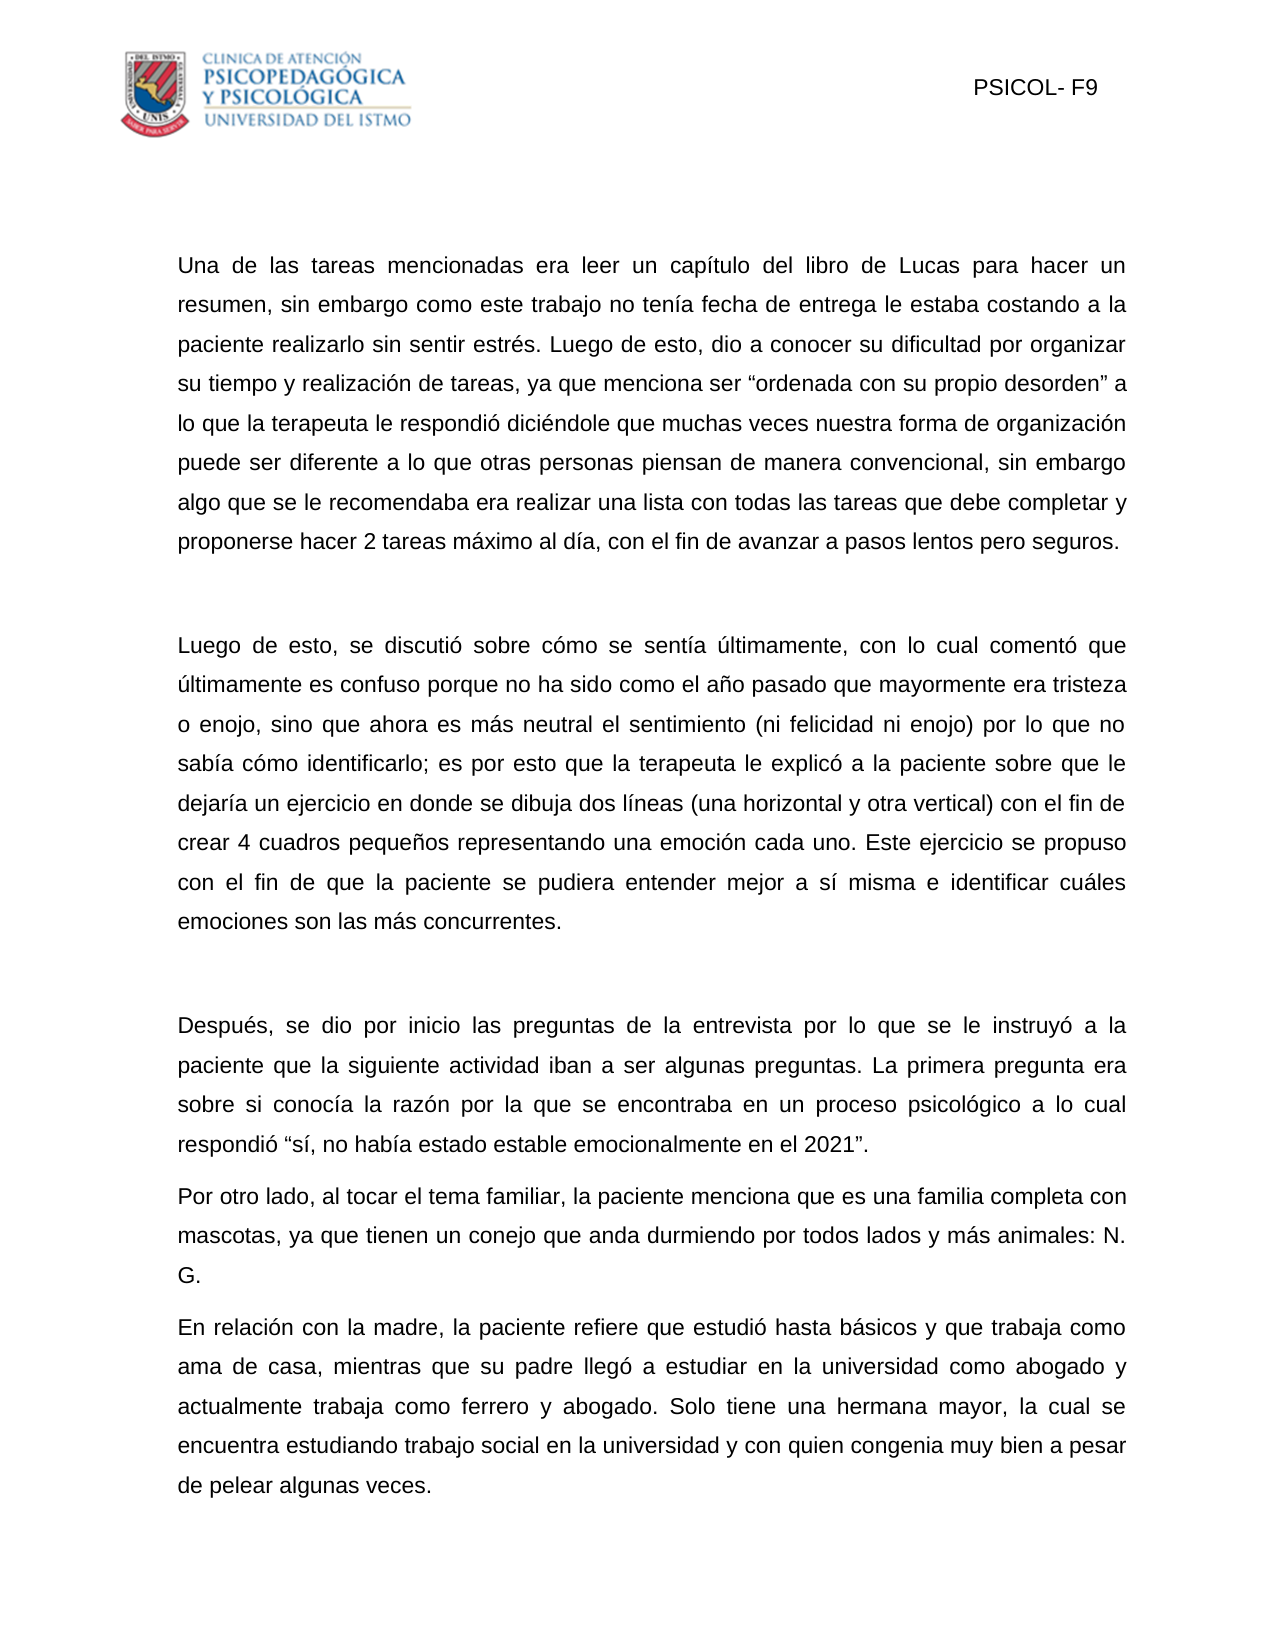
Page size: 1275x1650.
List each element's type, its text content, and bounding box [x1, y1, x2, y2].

text En relación con la madre, la paciente refiere que estudió hasta básicos y que trabaja como ama de casa, mientras que su padre llegó a estudiar en la universidad como abogado y actualmente trabaja como ferrero y abogado. Solo tiene una hermana mayor, la cual se encuentra estudiando trabajo social en la universidad y con quien congenia muy bien a pesar de pelear algunas veces. [177, 1314, 1127, 1498]
text Después, se dio por inicio las preguntas de la entrevista por lo que se le instruyó a la paciente que la siguiente actividad iban a ser algunas preguntas. La primera pregunta era sobre si conocía la razón por la que se encontraba en un proceso psicológico a lo cual respondió “sí, no había estado estable emocionalmente en el 2021”. [177, 1012, 1127, 1157]
text Luego de esto, se discutió sobre cómo se sentía últimamente, con lo cual comentó que últimamente es confuso porque no ha sido como el año pasado que mayormente era tristeza o enojo, sino que ahora es más neutral el sentimiento (ni felicidad ni enojo) por lo que no sabía cómo identificarlo; es por esto que la terapeuta le explicó a la paciente sobre que le dejaría un ejercicio en donde se dibuja dos líneas (una horizontal y otra vertical) con el fin de crear 4 cuadros pequeños representando una emoción cada uno. Este ejercicio se propuso con el fin de que la paciente se pudiera entender mejor a sí misma e identificar cuáles emociones son las más concurrentes. [177, 632, 1127, 935]
picture [65, 20, 437, 148]
text Por otro lado, al tocar el tema familiar, la paciente menciona que es una familia completa con mascotas, ya que tienen un conejo que anda durmiendo por todos lados y más animales: N. G. [177, 1183, 1127, 1288]
text Una de las tareas mencionadas era leer un capítulo del libro de Lucas para hacer un resumen, sin embargo como este trabajo no tenía fecha de entrega le estaba costando a la paciente realizarlo sin sentir estrés. Luego de esto, dio a conocer su dificultad por organizar su tiempo y realización de tareas, ya que menciona ser “ordenada con su propio desorden” a lo que la terapeuta le respondió diciéndole que muchas veces nuestra forma de organización puede ser diferente a lo que otras personas piensan de manera convencional, sin embargo algo que se le recomendaba era realizar una lista con todas las tareas que debe completar y proponerse hacer 2 tareas máximo al día, con el fin de avanzar a pasos lentos pero seguros. [177, 252, 1127, 554]
